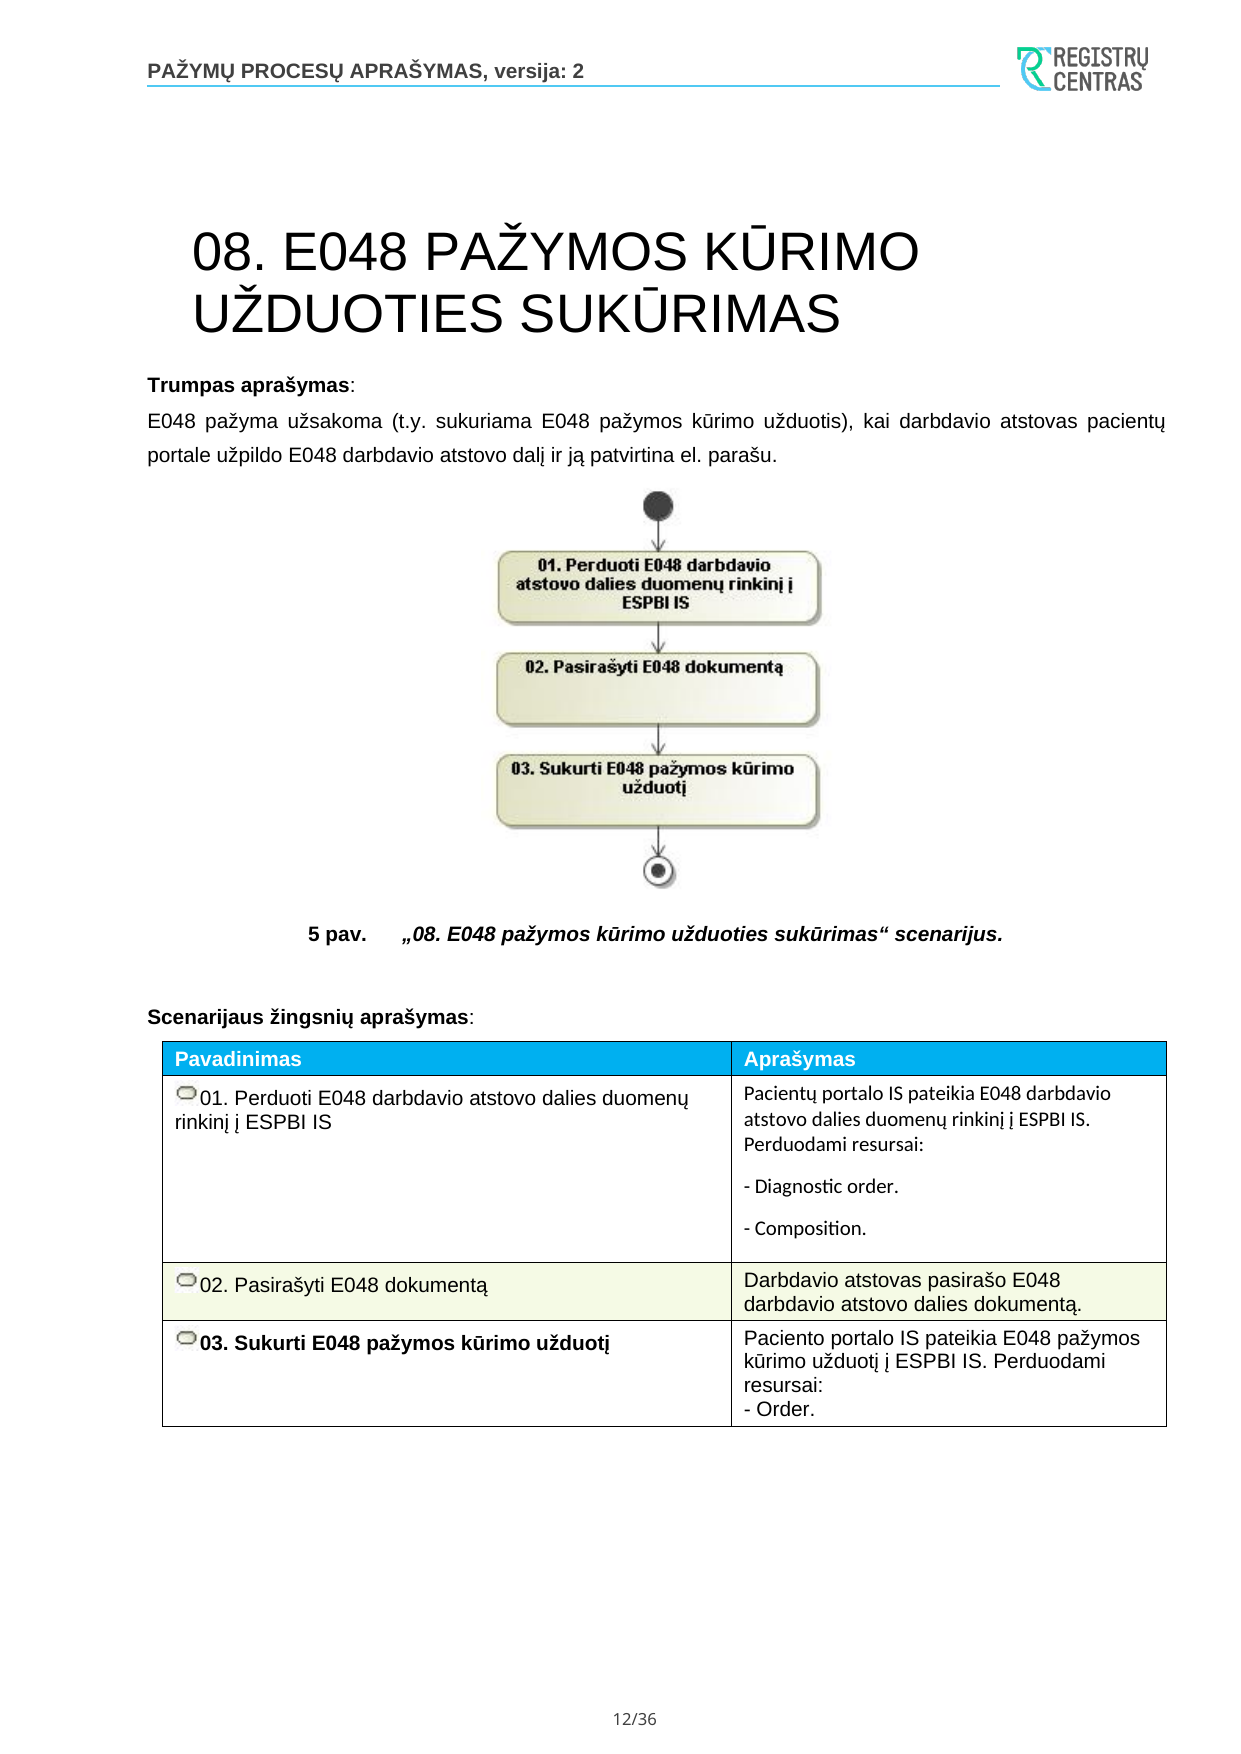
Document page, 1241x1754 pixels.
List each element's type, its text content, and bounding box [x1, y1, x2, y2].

picture [174, 1080, 200, 1106]
picture [481, 476, 833, 900]
table_cell Darbdavio atstovas pasirašo E048 darbdavio atstovo dalies dokumentą. [732, 1263, 1166, 1320]
subtitle 08. E048 pažymos kūrimo užduoties sukūrimas [192, 219, 1167, 344]
table_cell 02. Pasirašyti E048 dokumentą [163, 1263, 731, 1320]
picture [174, 1325, 200, 1351]
picture [1016, 45, 1149, 92]
table_cell 01. Perduoti E048 darbdavio atstovo dalies duomenų rinkinį į ESPBI IS [163, 1076, 731, 1262]
table_header Aprašymas [732, 1042, 1166, 1075]
text Scenarijaus žingsnių aprašymas: [147, 1004, 1167, 1028]
table_cell Pacientų portalo IS pateikia E048 darbdavio atstovo dalies duomenų rinkinį į ESPBI IS. Perduodami resursai: - Diagnostic order. - Composition. [732, 1076, 1166, 1262]
picture [174, 1267, 200, 1293]
table_cell Paciento portalo IS pateikia E048 pažymos kūrimo užduotį į ESPBI IS. Perduodami resursai: - Order. [732, 1321, 1166, 1426]
text Trumpas aprašymas: [147, 373, 1167, 397]
text „08. E048 pažymos kūrimo užduoties sukūrimas“ scenarijus. [147, 922, 1167, 946]
table_header Pavadinimas [163, 1042, 731, 1075]
text E048 pažyma užsakoma (t.y. sukuriama E048 pažymos kūrimo užduotis), kai darbdavio atstovas pacientų portale užpildo E048 darbdavio atstovo dalį ir ją patvirtina el. parašu. [147, 409, 1167, 467]
table_cell 03. Sukurti E048 pažymos kūrimo užduotį [163, 1321, 731, 1426]
